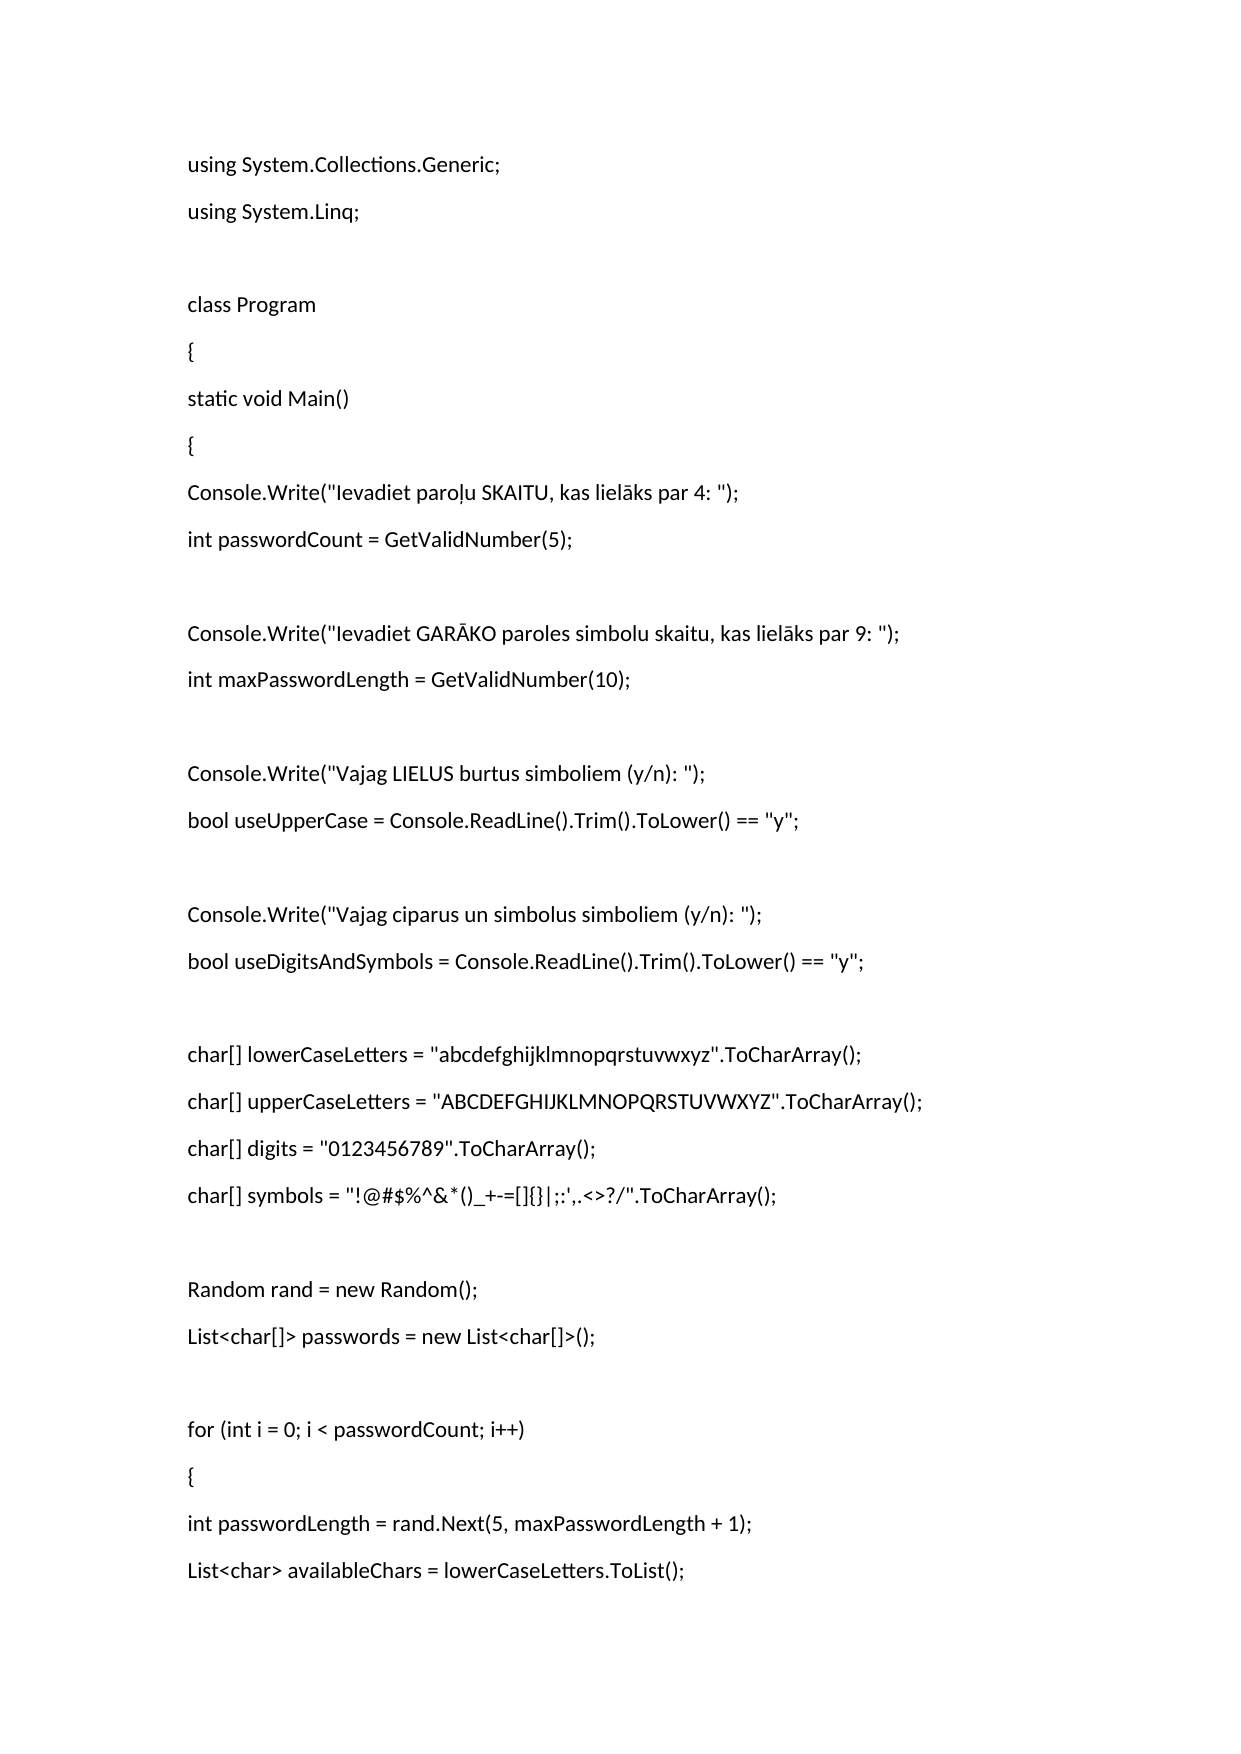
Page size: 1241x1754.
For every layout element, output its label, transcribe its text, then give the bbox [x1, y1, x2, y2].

text char[] lowerCaseLetters = "abcdefghijklmnopqrstuvwxyz".ToCharArray(); [187, 1041, 1053, 1069]
text { [187, 337, 1053, 366]
text static void Main() [187, 384, 1053, 412]
text int passwordCount = GetValidNumber(5); [187, 525, 1053, 553]
text { [187, 1462, 1053, 1491]
text List<char[]> passwords = new List<char[]>(); [187, 1322, 1053, 1350]
text int passwordLength = rand.Next(5, maxPasswordLength + 1); [187, 1509, 1053, 1537]
text Random rand = new Random(); [187, 1275, 1053, 1303]
text bool useDigitsAndSymbols = Console.ReadLine().Trim().ToLower() == "y"; [187, 947, 1053, 975]
text Console.Write("Ievadiet GARĀKO paroles simbolu skaitu, kas lielāks par 9: "); [187, 619, 1053, 647]
text char[] symbols = "!@#$%^&*()_+-=[]{}|;:',.<>?/".ToCharArray(); [187, 1181, 1053, 1209]
text char[] digits = "0123456789".ToCharArray(); [187, 1134, 1053, 1162]
text Console.Write("Vajag ciparus un simbolus simboliem (y/n): "); [187, 900, 1053, 928]
text using System.Collections.Generic; [187, 150, 1053, 178]
text Console.Write("Ievadiet paroļu SKAITU, kas lielāks par 4: "); [187, 478, 1053, 506]
text class Program [187, 291, 1053, 319]
text using System.Linq; [187, 197, 1053, 225]
text { [187, 431, 1053, 459]
text List<char> availableChars = lowerCaseLetters.ToList(); [187, 1556, 1053, 1584]
text bool useUpperCase = Console.ReadLine().Trim().ToLower() == "y"; [187, 806, 1053, 834]
text int maxPasswordLength = GetValidNumber(10); [187, 666, 1053, 694]
text for (int i = 0; i < passwordCount; i++) [187, 1416, 1053, 1444]
text char[] upperCaseLetters = "ABCDEFGHIJKLMNOPQRSTUVWXYZ".ToCharArray(); [187, 1087, 1053, 1116]
text Console.Write("Vajag LIELUS burtus simboliem (y/n): "); [187, 759, 1053, 787]
